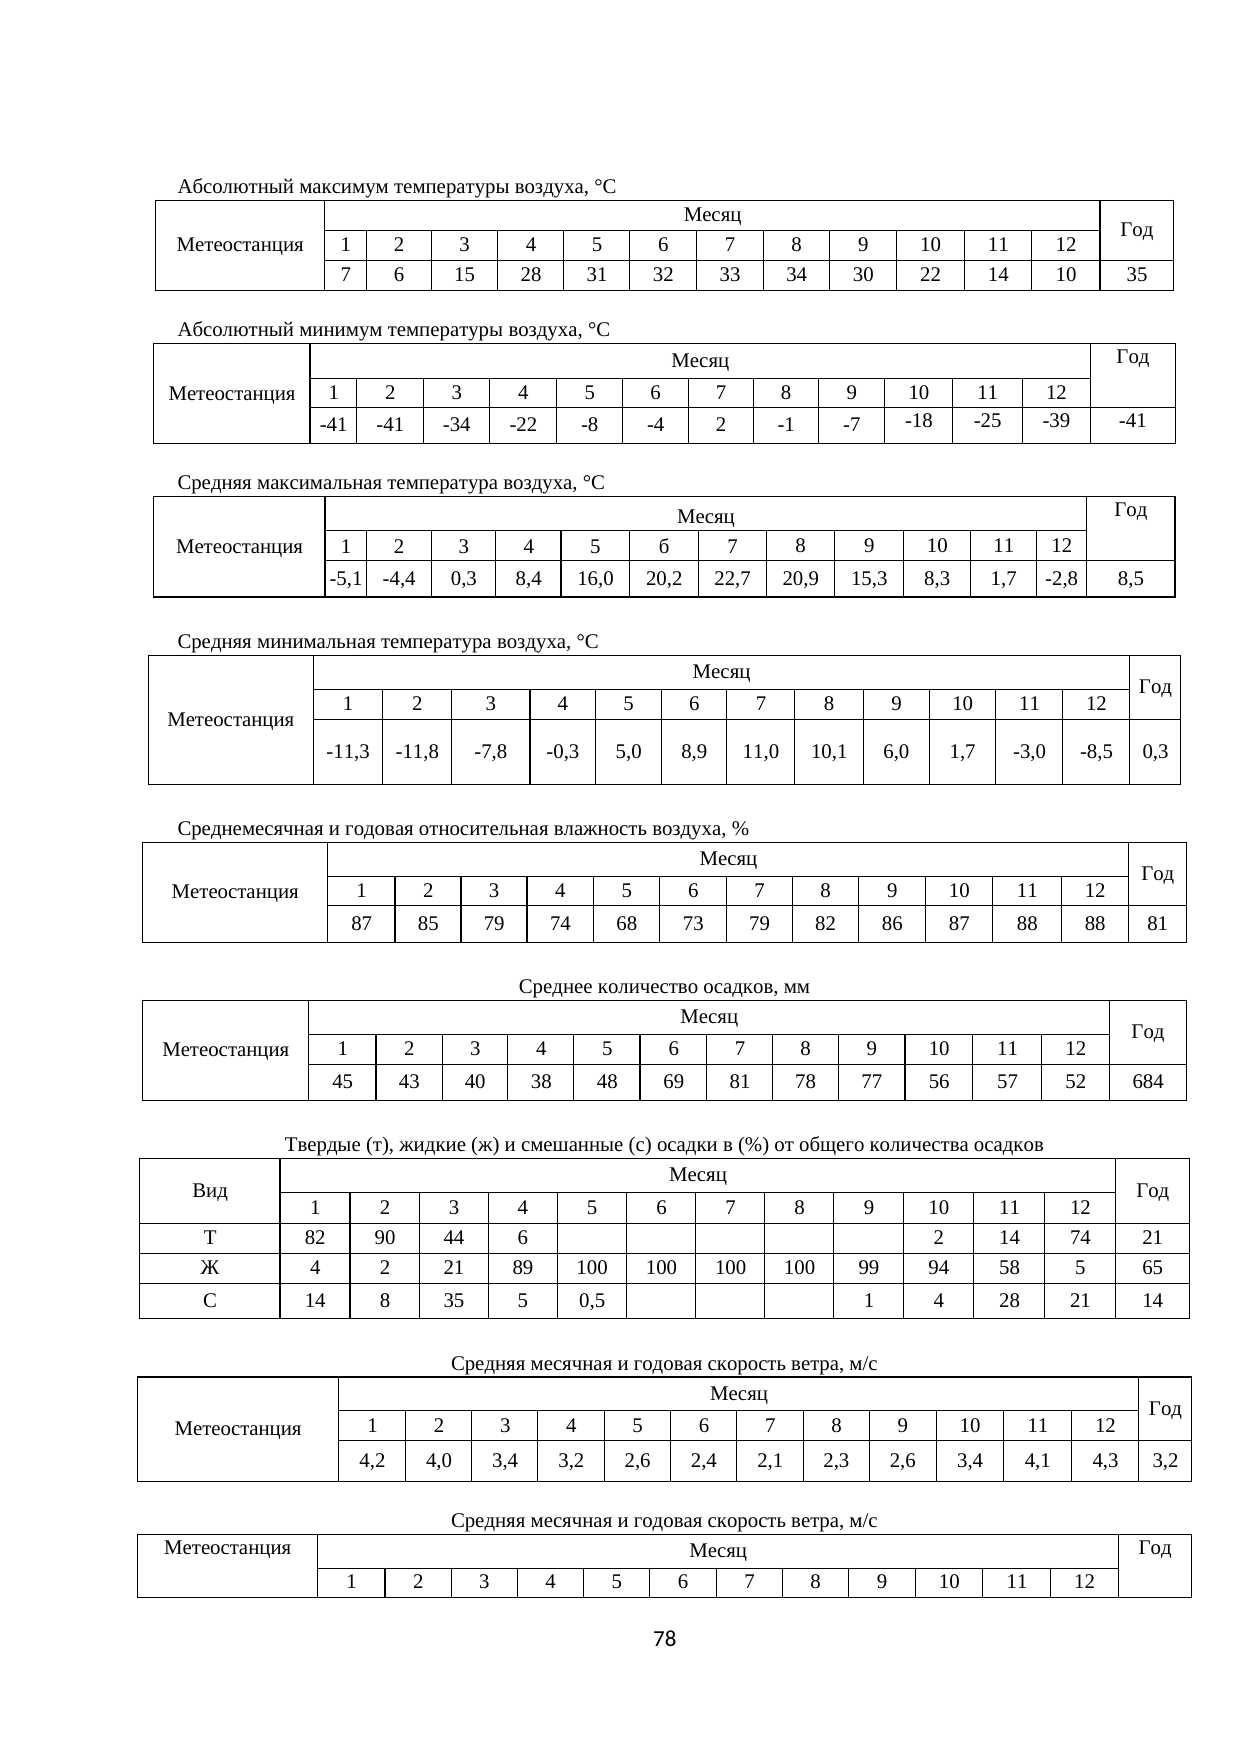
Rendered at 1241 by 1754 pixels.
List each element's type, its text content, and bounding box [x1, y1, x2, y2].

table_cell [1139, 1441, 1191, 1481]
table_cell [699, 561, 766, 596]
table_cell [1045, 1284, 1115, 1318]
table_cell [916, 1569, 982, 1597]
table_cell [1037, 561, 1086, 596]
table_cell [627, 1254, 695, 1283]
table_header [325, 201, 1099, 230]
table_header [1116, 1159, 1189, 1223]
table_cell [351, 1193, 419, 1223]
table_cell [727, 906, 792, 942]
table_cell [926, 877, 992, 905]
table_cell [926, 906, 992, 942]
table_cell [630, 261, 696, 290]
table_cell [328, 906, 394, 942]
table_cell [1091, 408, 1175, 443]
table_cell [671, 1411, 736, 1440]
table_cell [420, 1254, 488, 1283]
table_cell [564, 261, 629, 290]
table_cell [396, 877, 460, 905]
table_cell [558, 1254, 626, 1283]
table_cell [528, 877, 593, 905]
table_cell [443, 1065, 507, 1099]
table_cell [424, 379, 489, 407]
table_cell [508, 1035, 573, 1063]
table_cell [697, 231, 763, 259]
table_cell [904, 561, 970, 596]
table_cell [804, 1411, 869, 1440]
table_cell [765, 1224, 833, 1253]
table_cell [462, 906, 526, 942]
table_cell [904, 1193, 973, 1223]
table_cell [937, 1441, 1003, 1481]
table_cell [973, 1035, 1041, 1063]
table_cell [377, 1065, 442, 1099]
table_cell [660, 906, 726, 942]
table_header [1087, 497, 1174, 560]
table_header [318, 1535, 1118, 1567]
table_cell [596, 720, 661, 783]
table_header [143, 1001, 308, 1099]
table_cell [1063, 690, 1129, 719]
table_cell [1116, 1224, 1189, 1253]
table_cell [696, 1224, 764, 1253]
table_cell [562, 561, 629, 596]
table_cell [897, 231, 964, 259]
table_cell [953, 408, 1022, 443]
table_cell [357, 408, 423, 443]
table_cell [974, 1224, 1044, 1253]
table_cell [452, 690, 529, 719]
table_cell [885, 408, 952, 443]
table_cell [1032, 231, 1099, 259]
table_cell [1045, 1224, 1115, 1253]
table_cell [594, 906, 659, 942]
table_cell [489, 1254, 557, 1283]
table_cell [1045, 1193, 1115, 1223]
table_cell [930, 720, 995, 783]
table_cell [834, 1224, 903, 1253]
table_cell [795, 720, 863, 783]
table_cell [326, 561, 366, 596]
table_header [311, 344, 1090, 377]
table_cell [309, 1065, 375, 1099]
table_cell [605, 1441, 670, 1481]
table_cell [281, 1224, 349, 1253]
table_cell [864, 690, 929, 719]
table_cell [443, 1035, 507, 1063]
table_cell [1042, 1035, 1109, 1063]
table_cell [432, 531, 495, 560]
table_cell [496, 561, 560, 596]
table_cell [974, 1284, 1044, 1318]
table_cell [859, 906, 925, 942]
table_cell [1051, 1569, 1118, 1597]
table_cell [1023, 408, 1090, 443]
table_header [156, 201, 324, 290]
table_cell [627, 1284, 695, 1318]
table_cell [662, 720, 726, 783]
text Средняя минимальная температура воздуха, °С [177, 628, 1152, 653]
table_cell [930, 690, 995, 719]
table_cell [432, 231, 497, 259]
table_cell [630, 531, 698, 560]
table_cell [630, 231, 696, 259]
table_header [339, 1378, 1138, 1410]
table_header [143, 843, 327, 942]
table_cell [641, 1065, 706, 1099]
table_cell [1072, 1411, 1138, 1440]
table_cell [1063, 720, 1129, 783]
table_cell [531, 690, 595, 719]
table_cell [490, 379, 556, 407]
text Среднее количество осадков, мм [177, 974, 1152, 998]
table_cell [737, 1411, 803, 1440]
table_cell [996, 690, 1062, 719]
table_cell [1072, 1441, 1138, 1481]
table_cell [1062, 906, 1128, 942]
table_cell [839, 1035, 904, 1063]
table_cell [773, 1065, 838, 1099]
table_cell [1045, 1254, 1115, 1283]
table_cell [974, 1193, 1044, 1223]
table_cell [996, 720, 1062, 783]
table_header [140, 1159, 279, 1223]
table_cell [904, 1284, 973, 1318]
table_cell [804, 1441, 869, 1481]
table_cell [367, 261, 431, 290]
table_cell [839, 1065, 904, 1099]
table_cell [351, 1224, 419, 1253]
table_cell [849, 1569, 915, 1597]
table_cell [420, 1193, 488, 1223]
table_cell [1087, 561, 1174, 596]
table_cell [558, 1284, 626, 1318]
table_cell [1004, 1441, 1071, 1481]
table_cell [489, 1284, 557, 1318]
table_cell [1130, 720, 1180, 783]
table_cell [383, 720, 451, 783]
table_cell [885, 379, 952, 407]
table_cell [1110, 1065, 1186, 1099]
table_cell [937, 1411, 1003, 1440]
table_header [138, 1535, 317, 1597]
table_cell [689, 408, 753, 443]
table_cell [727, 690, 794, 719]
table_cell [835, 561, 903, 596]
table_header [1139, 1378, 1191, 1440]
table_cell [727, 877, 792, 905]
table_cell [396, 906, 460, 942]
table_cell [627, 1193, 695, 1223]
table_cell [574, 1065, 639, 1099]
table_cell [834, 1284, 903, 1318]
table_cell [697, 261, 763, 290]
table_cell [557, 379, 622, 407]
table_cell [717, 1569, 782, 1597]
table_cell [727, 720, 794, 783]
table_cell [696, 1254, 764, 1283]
text Абсолютный максимум температуры воздуха, °С [177, 174, 1152, 198]
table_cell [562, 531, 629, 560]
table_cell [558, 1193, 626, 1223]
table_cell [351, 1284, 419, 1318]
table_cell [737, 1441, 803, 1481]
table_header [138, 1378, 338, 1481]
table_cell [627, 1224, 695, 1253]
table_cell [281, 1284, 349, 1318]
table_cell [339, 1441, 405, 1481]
text Средняя максимальная температура воздуха, °С [177, 470, 1152, 494]
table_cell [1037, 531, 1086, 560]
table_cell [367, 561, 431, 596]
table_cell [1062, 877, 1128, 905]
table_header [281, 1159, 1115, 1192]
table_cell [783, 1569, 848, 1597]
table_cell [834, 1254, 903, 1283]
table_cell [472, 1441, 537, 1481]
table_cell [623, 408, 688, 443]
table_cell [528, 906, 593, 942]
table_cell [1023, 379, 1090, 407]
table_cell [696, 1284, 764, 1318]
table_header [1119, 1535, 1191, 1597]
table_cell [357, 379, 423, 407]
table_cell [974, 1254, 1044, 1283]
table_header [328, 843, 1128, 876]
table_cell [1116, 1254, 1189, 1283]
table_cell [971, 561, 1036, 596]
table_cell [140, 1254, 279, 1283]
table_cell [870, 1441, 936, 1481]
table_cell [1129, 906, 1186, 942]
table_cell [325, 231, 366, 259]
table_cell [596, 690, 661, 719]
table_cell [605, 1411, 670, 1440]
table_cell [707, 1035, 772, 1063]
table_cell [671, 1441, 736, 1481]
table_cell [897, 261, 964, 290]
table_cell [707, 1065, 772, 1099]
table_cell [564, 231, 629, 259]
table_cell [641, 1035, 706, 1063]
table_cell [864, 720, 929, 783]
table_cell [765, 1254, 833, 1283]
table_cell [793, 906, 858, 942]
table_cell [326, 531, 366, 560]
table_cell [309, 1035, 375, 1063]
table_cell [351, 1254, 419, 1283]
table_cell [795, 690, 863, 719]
text Средняя месячная и годовая скорость ветра, м/с [177, 1508, 1152, 1532]
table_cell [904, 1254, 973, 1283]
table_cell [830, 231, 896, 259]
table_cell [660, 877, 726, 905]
text Среднемесячная и годовая относительная влажность воздуха, % [177, 816, 1152, 840]
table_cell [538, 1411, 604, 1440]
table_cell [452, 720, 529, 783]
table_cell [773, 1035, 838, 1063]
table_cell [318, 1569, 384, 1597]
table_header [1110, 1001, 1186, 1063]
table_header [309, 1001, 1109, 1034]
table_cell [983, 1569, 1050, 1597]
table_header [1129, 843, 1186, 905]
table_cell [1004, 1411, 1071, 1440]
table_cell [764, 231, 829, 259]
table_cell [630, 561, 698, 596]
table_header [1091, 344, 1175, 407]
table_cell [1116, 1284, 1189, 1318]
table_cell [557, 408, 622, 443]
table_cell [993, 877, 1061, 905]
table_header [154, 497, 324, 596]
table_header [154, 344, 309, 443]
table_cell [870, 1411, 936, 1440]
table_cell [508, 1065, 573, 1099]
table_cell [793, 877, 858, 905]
text Твердые (т), жидкие (ж) и смешанные (с) осадки в (%) от общего количества осадков [177, 1132, 1152, 1156]
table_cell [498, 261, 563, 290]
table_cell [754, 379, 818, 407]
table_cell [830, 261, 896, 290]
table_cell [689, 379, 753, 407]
text Средняя месячная и годовая скорость ветра, м/с [177, 1350, 1152, 1374]
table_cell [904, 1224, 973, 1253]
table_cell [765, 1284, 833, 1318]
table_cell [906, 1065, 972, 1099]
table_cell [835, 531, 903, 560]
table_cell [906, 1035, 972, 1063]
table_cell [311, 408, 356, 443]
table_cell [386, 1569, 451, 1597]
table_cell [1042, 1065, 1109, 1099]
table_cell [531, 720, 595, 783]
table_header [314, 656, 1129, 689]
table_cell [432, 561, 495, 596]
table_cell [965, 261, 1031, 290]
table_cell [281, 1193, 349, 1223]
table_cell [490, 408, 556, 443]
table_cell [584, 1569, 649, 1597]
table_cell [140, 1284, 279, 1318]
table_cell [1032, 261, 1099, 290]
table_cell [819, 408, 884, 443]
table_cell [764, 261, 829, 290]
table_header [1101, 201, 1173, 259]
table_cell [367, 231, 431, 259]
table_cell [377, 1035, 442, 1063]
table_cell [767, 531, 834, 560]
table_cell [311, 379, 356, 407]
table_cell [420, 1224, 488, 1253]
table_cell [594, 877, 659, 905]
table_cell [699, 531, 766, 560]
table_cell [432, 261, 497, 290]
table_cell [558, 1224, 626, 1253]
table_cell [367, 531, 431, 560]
text Абсолютный минимум температуры воздуха, °С [177, 317, 1152, 341]
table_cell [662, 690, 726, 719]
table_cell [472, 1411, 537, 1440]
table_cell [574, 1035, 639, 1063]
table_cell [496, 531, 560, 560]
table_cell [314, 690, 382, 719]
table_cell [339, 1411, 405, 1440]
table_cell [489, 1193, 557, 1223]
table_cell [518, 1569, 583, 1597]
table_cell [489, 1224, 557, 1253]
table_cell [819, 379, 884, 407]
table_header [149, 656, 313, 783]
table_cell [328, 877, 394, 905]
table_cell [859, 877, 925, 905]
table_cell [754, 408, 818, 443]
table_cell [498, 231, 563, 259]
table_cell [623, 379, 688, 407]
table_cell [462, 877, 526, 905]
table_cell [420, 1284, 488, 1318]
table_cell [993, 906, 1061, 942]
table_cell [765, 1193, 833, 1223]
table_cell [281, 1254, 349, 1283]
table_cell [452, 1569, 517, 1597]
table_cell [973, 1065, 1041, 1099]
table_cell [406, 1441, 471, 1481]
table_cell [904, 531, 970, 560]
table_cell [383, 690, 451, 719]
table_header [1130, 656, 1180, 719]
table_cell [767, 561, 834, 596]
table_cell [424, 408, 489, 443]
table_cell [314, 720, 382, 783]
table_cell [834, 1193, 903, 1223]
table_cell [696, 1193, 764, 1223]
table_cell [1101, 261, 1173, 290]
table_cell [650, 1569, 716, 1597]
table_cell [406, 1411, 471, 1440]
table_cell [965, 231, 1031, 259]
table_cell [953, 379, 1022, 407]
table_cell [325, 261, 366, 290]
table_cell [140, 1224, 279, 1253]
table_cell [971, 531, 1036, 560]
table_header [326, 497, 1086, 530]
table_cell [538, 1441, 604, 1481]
